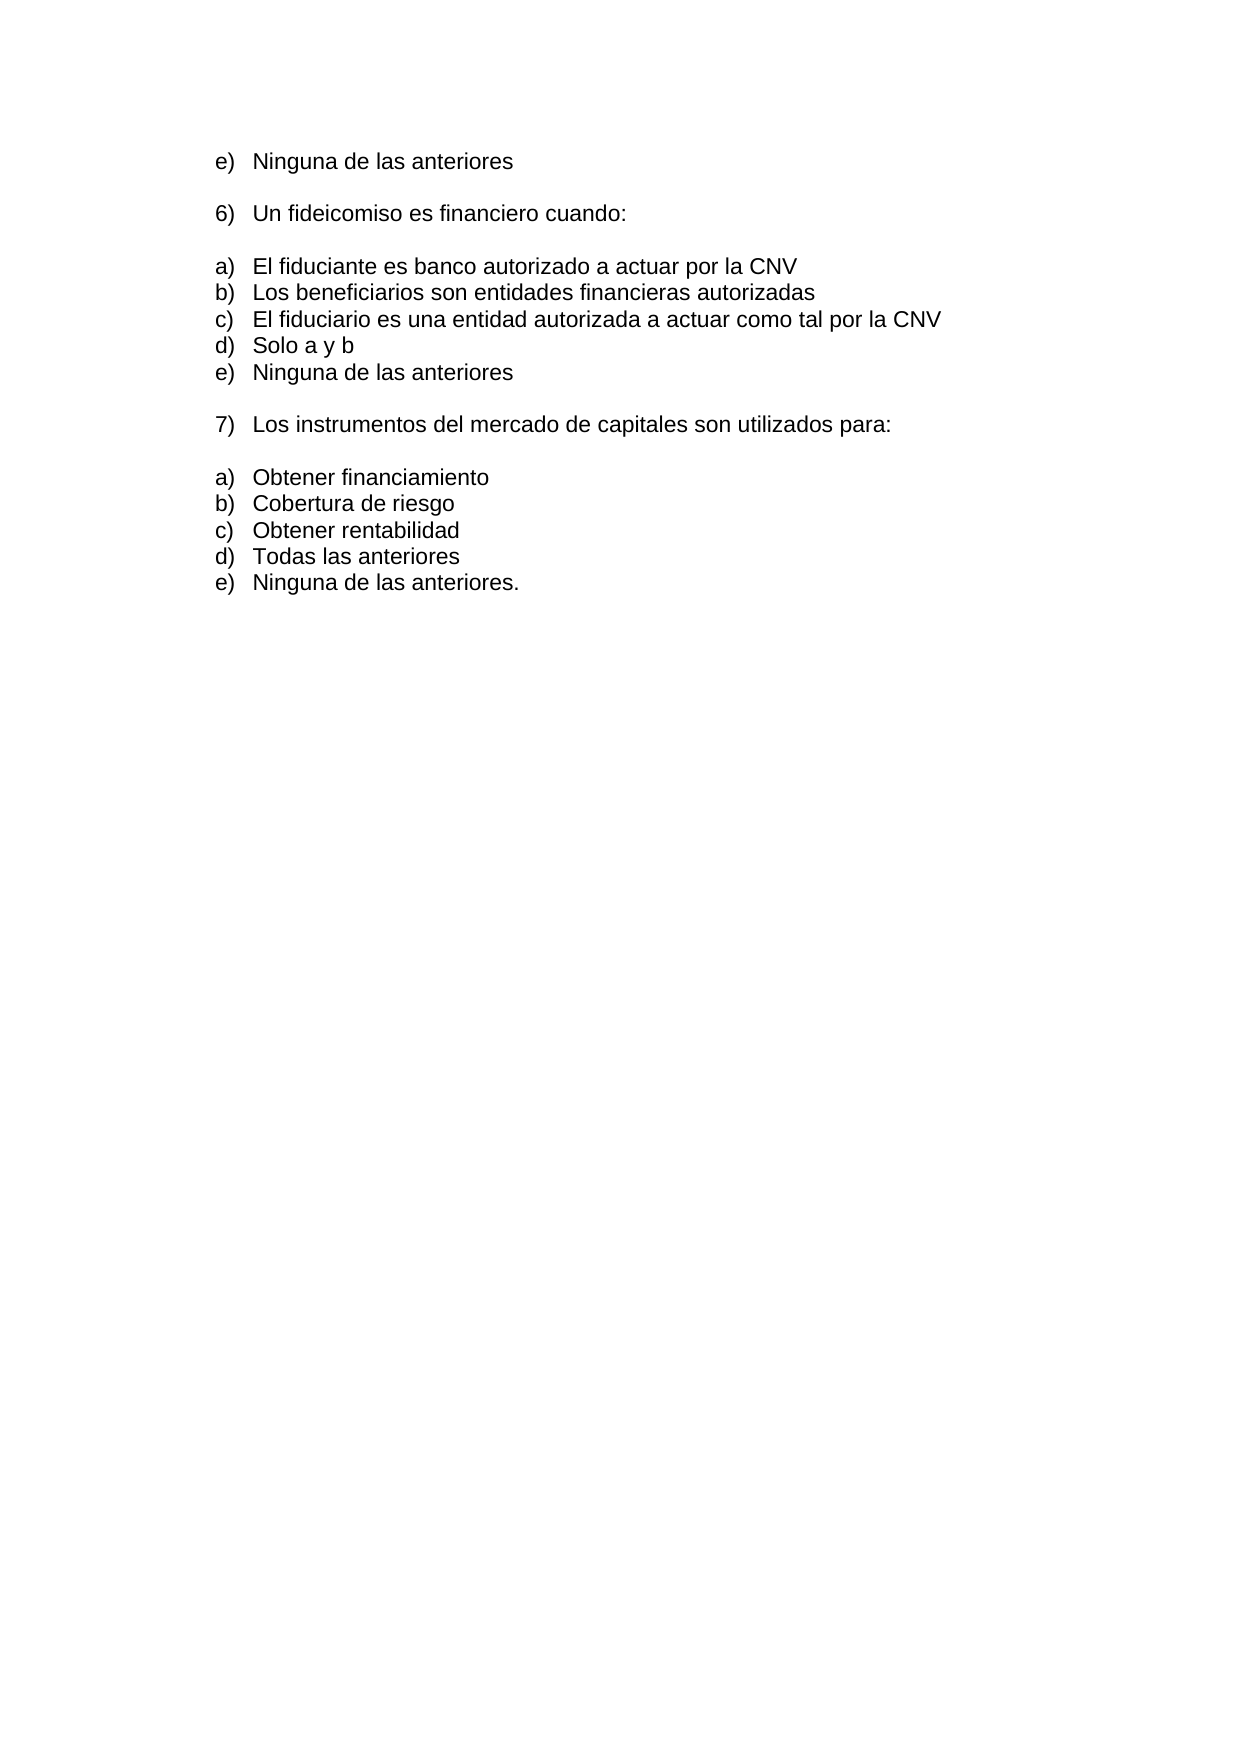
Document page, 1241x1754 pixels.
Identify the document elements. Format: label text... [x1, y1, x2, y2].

list Solo a y b [215, 332, 1063, 358]
list Los beneficiarios son entidades financieras autorizadas [215, 279, 1063, 306]
list Ninguna de las anteriores [215, 148, 1063, 174]
list Un fideicomiso es financiero cuando: [215, 200, 1063, 227]
list Todas las anteriores [215, 543, 1063, 569]
list El fiduciario es una entidad autorizada a actuar como tal por la CNV [215, 306, 1063, 332]
list Los instrumentos del mercado de capitales son utilizados para: [215, 411, 1063, 437]
list Cobertura de riesgo [215, 490, 1063, 517]
list Obtener rentabilidad [215, 517, 1063, 543]
list Obtener financiamiento [215, 464, 1063, 490]
list Ninguna de las anteriores [215, 358, 1063, 385]
list Ninguna de las anteriores. [215, 569, 1063, 596]
list El fiduciante es banco autorizado a actuar por la CNV [215, 253, 1063, 279]
